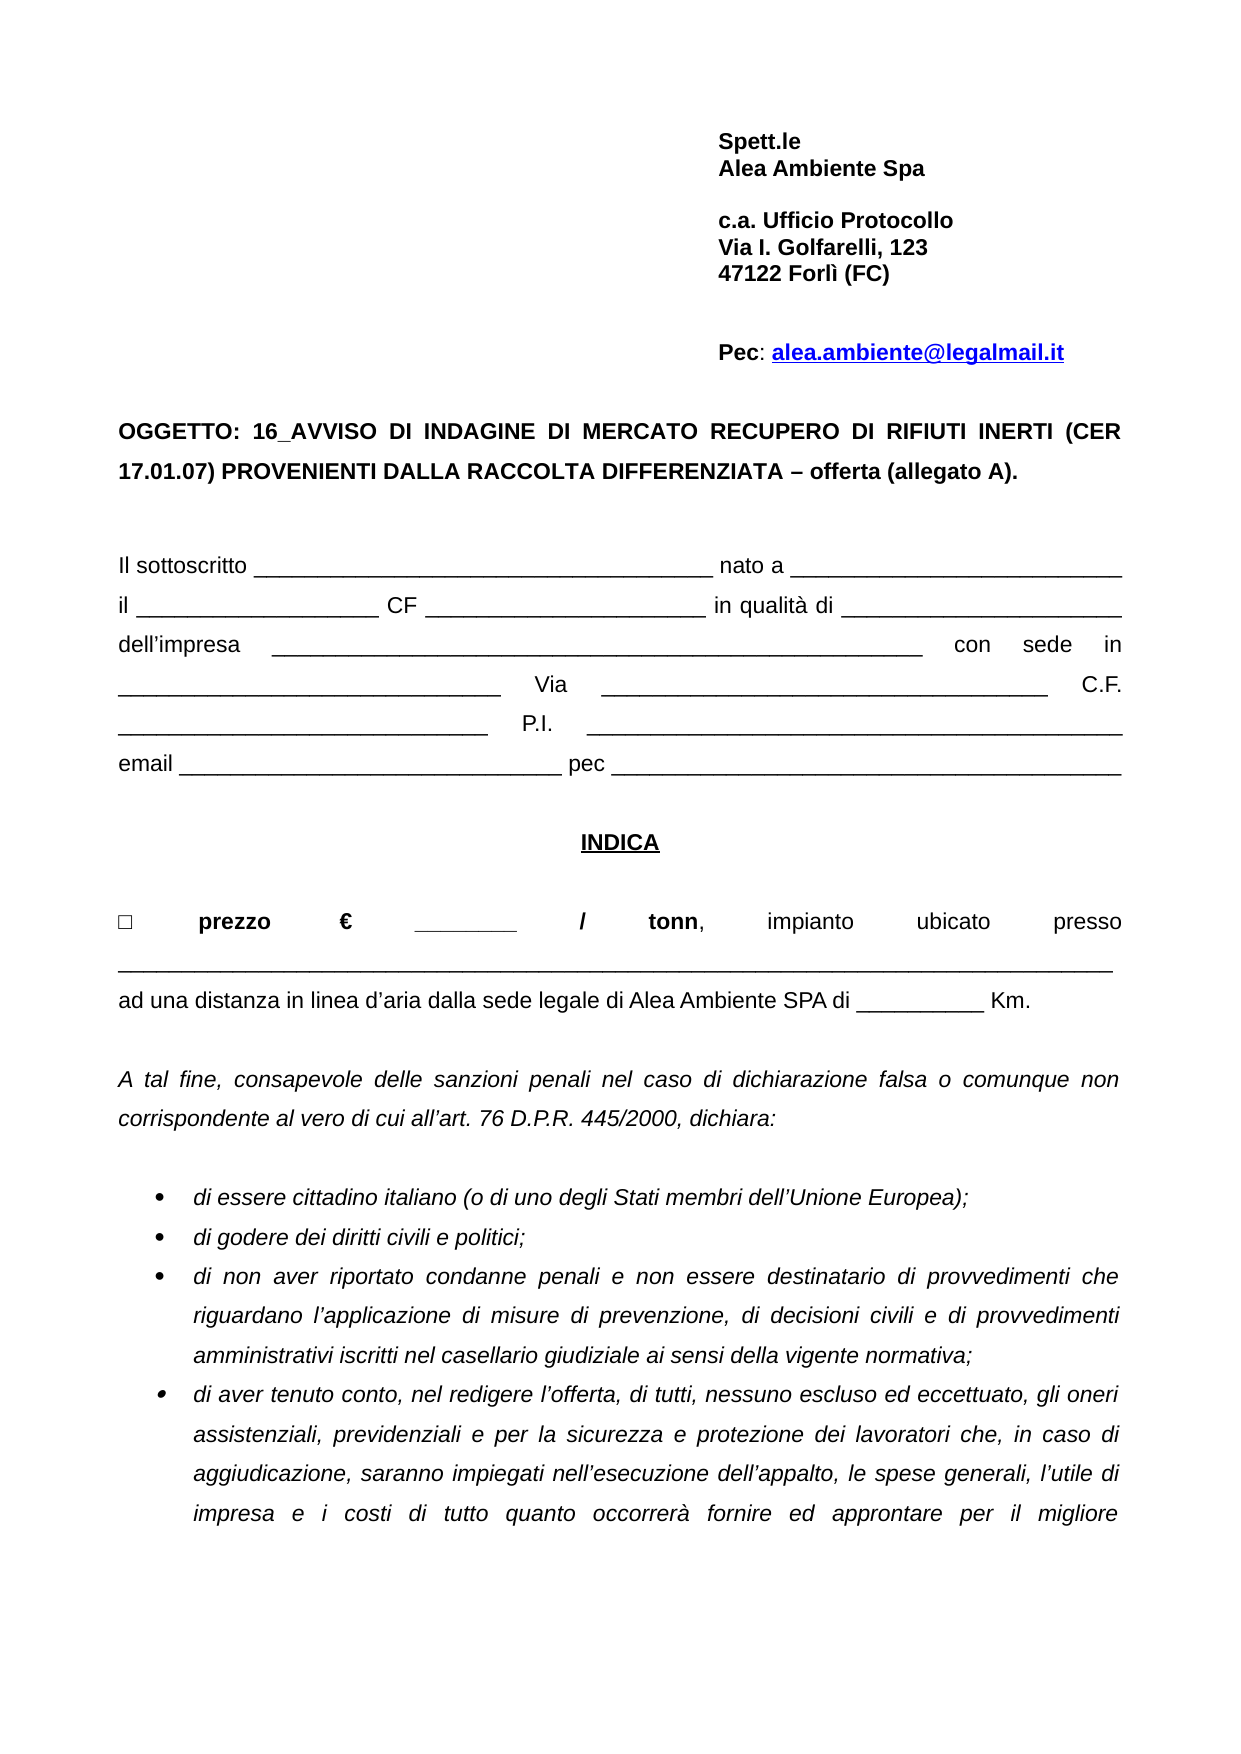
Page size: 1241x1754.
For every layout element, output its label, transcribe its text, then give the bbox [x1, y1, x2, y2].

text A tal fine, consapevole delle sanzioni penali nel caso di dichiarazione falsa o comunque non corrispondente al vero di cui all’art. 76 D.P.R. 445/2000, dichiara: [118, 1066, 1122, 1131]
text Via I. Golfarelli, 123 [635, 234, 1122, 260]
text Pec: alea.ambiente@legalmail.it [635, 339, 1122, 366]
text □ prezzo € ________ / tonn, impianto ubicato presso ______________________________________________________________________________ ad una distanza in linea d’aria dalla sede legale di Alea Ambiente SPA di __________ Km. [118, 908, 1122, 1013]
list di essere cittadino italiano (o di uno degli Stati membri dell’Unione Europea); [156, 1184, 1122, 1210]
text INDICA [118, 829, 1122, 855]
text 47122 Forlì (FC) [635, 260, 1122, 286]
text Spett.le [635, 128, 1122, 155]
text Il sottoscritto ____________________________________ nato a __________________________ il ___________________ CF ______________________ in qualità di ______________________ dell’impresa ___________________________________________________ con sede in ______________________________ Via ___________________________________ C.F. _____________________________ P.I. __________________________________________ email ______________________________ pec ________________________________________ [118, 552, 1122, 776]
list di non aver riportato condanne penali e non essere destinatario di provvedimenti che riguardano l’applicazione di misure di prevenzione, di decisioni civili e di provvedimenti amministrativi iscritti nel casellario giudiziale ai sensi della vigente normativa; [156, 1263, 1122, 1368]
text Alea Ambiente Spa [635, 155, 1122, 181]
list di godere dei diritti civili e politici; [156, 1223, 1122, 1250]
text c.a. Ufficio Protocollo [635, 207, 1122, 234]
text OGGETTO: 16_AVVISO DI INDAGINE DI MERCATO RECUPERO DI RIFIUTI INERTI (CER 17.01.07) PROVENIENTI DALLA RACCOLTA DIFFERENZIATA – offerta (allegato A). [118, 418, 1122, 484]
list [156, 1381, 1122, 1526]
